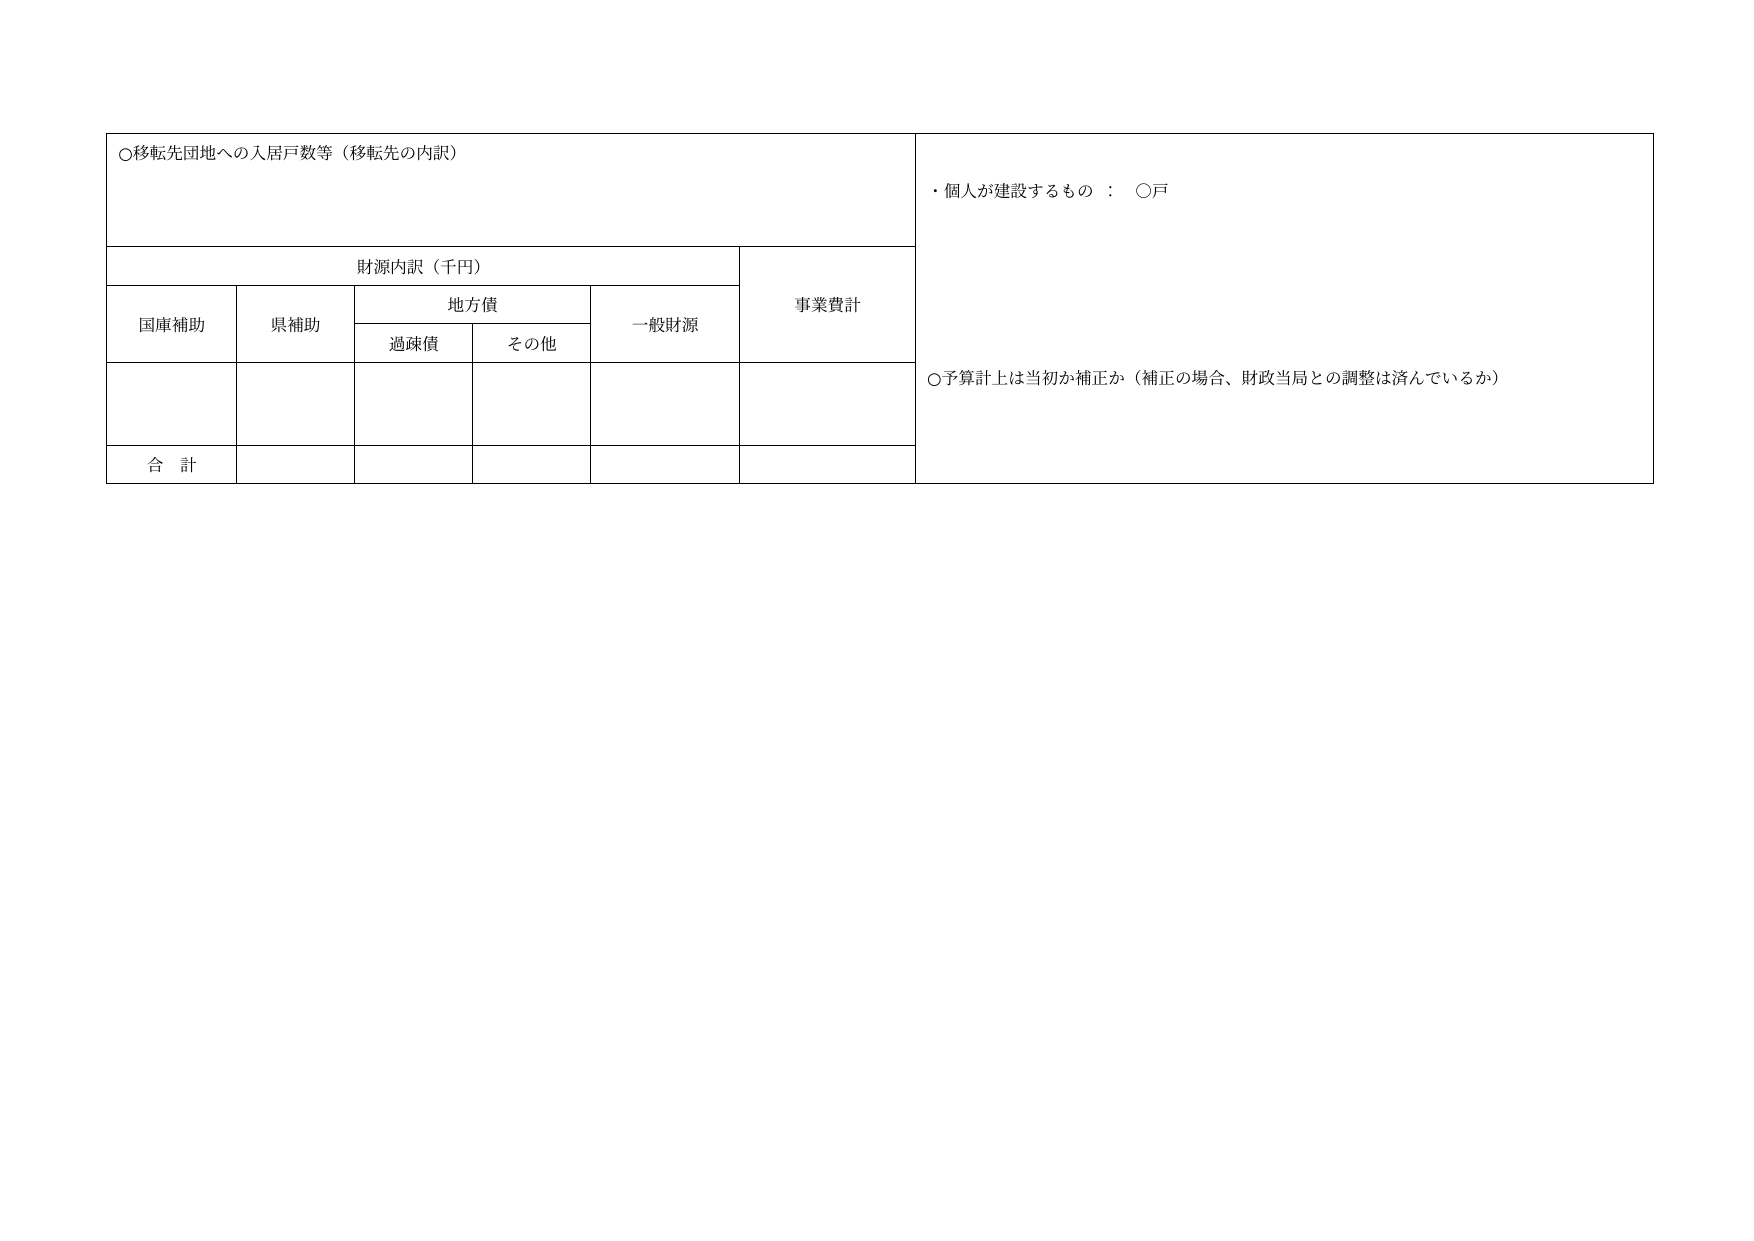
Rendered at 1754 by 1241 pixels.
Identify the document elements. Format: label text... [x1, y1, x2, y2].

table_cell [473, 446, 590, 483]
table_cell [107, 134, 915, 246]
table_cell [473, 363, 590, 444]
table_cell 事業費計 [740, 247, 915, 362]
table_cell [591, 363, 739, 444]
table_cell 県補助 [237, 286, 354, 362]
table_cell 国庫補助 [107, 286, 236, 362]
table_cell [740, 363, 915, 444]
table_cell [740, 446, 915, 483]
table_cell [355, 363, 472, 444]
table_cell [107, 363, 236, 444]
table_cell [237, 363, 354, 444]
table_cell 財源内訳（千円） [107, 247, 739, 285]
table_cell 過疎債 [355, 324, 472, 362]
table_cell 合 計 [107, 446, 236, 483]
table_cell [355, 446, 472, 483]
table_cell [237, 446, 354, 483]
table_cell 一般財源 [591, 286, 739, 362]
table_cell [591, 446, 739, 483]
table_cell 地方債 [355, 286, 590, 323]
table_cell その他 [473, 324, 590, 362]
